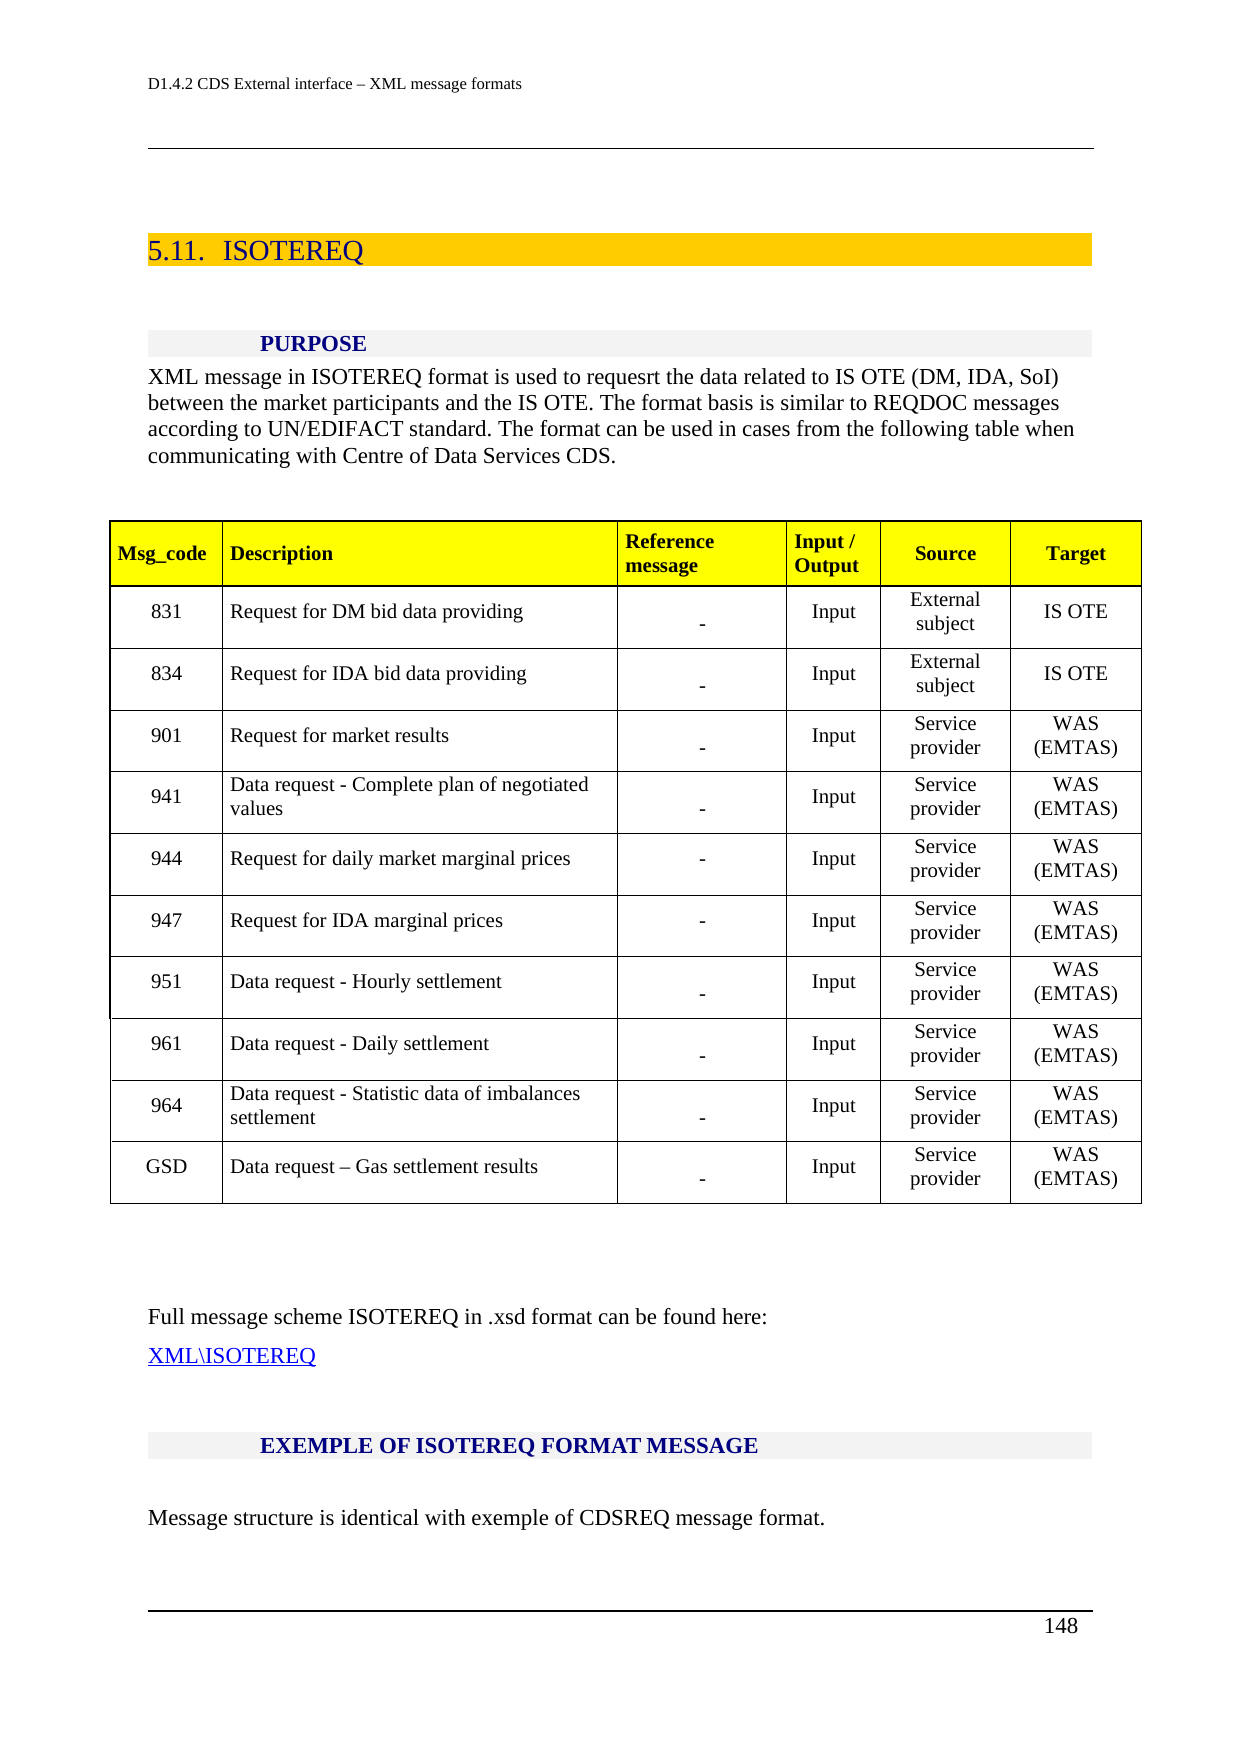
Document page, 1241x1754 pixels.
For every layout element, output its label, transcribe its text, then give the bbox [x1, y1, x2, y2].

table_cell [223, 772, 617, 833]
text Full message scheme ISOTEREQ in .xsd format can be found here: [148, 1303, 1092, 1329]
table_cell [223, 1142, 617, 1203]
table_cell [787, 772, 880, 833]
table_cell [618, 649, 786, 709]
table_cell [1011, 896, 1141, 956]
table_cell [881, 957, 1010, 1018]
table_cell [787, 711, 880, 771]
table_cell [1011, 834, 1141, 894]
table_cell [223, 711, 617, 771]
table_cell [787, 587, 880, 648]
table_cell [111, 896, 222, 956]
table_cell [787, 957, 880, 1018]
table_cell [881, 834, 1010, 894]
subtitle exemple of ISOTEREQ format message [148, 1432, 1092, 1459]
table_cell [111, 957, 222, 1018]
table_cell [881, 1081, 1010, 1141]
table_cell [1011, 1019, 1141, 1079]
text XML\ISOTEREQ [148, 1342, 1092, 1368]
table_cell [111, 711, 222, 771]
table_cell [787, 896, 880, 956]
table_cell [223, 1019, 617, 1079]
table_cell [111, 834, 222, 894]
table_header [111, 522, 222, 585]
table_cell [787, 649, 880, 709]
subtitle purpose [148, 330, 1092, 357]
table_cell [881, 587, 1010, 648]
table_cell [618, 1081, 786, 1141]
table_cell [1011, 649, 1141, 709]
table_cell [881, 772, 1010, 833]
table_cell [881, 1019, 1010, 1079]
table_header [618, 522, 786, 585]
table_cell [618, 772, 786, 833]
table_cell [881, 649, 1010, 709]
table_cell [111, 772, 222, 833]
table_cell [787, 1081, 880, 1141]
text Message structure is identical with exemple of CDSREQ message format. [148, 1504, 1092, 1530]
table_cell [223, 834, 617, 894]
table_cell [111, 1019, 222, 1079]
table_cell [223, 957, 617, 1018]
subtitle ISOTEREQ [148, 233, 1092, 266]
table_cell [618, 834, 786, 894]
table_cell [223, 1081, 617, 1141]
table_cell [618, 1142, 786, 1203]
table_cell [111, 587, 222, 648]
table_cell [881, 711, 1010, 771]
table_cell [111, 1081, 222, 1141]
text XML message in ISOTEREQ format is used to requesrt the data related to IS OTE (DM, IDA, SoI) between the market participants and the IS OTE. The format basis is similar to REQDOC messages according to UN/EDIFACT standard. The format can be used in cases from the following table when communicating with Centre of Data Services CDS. [148, 363, 1092, 468]
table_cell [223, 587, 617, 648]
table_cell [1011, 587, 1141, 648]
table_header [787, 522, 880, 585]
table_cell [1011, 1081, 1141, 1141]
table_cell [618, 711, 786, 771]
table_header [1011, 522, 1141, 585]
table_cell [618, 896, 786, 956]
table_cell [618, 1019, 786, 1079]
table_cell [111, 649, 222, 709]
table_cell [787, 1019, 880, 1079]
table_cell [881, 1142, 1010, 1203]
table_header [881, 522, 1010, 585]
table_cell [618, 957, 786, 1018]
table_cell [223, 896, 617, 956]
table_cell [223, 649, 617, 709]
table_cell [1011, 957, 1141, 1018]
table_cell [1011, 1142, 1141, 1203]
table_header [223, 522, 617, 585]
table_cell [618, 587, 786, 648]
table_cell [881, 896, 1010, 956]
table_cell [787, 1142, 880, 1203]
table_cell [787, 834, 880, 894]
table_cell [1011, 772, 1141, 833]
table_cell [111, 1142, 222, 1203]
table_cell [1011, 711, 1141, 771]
